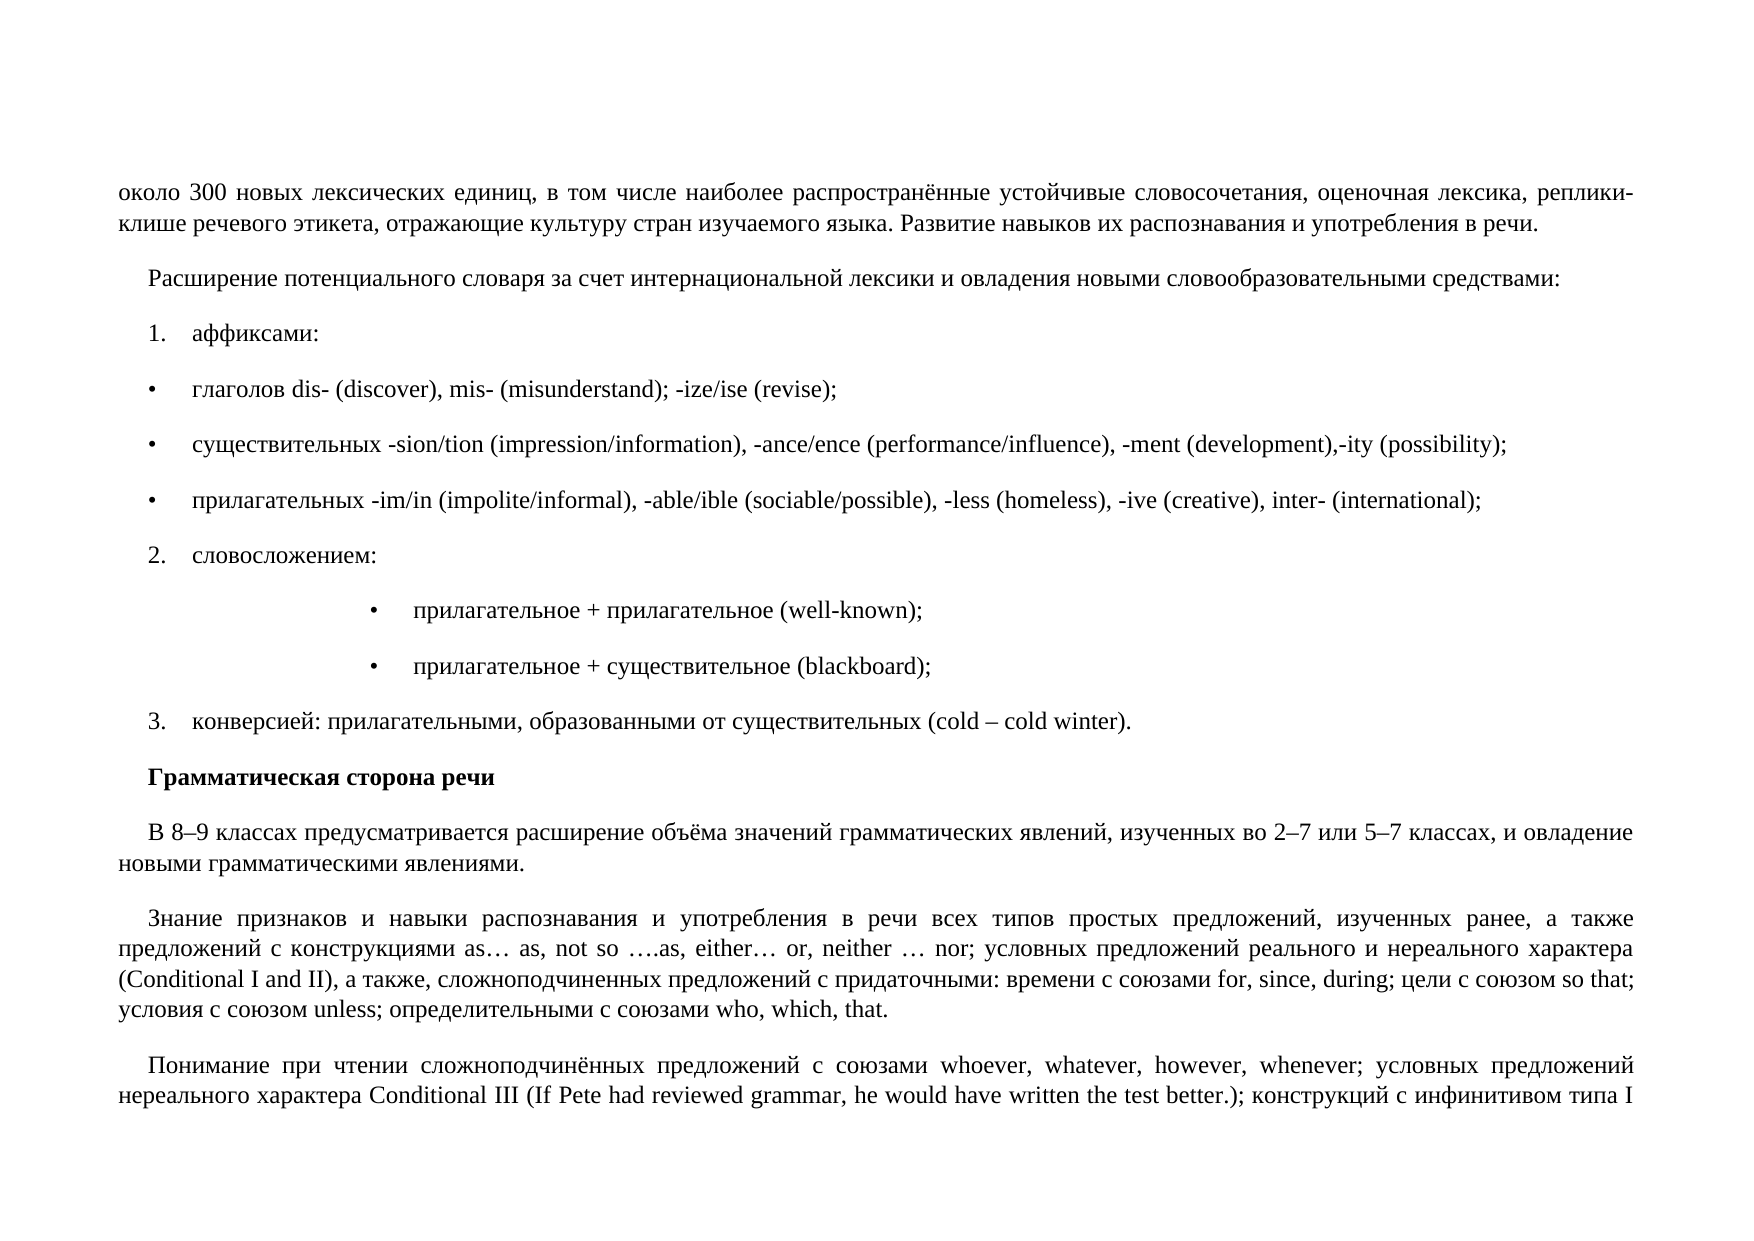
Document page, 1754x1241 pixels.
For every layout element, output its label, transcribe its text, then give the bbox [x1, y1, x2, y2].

list глаголов dis- (discover), mis- (misunderstand); -ize/ise (revise); [118, 374, 1636, 403]
list прилагательное + прилагательное (well-known); [340, 596, 1636, 624]
list прилагательных -im/in (impolite/informal), -able/ible (sociable/possible), -less (homeless), -ive (creative), inter- (international); [118, 485, 1636, 513]
list аффиксами: [118, 318, 1636, 347]
list прилагательное + существительное (blackboard); [340, 651, 1636, 680]
text В 8–9 классах предусматривается расширение объёма значений грамматических явлений, изученных во 2–7 или 5–7 классах, и овладение новыми грамматическими явлениями. [118, 817, 1636, 876]
list словосложением: [118, 540, 1636, 569]
list существительных -sion/tion (impression/information), -ance/ence (performance/influence), -ment (development),-ity (possibility); [118, 429, 1636, 458]
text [118, 1050, 1636, 1109]
text Расширение потенциального словаря за счет интернациональной лексики и овладения новыми словообразовательными средствами: [118, 263, 1636, 292]
text Знание признаков и навыки распознавания и употребления в речи всех типов простых предложений, изученных ранее, а также предложений с конструкциями as… as, not so ….as, either… or, neither … nor; условных предложений реального и нереального характера (Conditional I and II), а также, сложноподчиненных предложений с придаточными: времени с союзами for, since, during; цели с союзом so that; условия с союзом unless; определительными с союзами who, which, that. [118, 903, 1636, 1023]
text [118, 177, 1636, 236]
list конверсией: прилагательными, образованными от существительных (cold – cold winter). [118, 706, 1636, 735]
text Грамматическая сторона речи [118, 762, 1636, 791]
